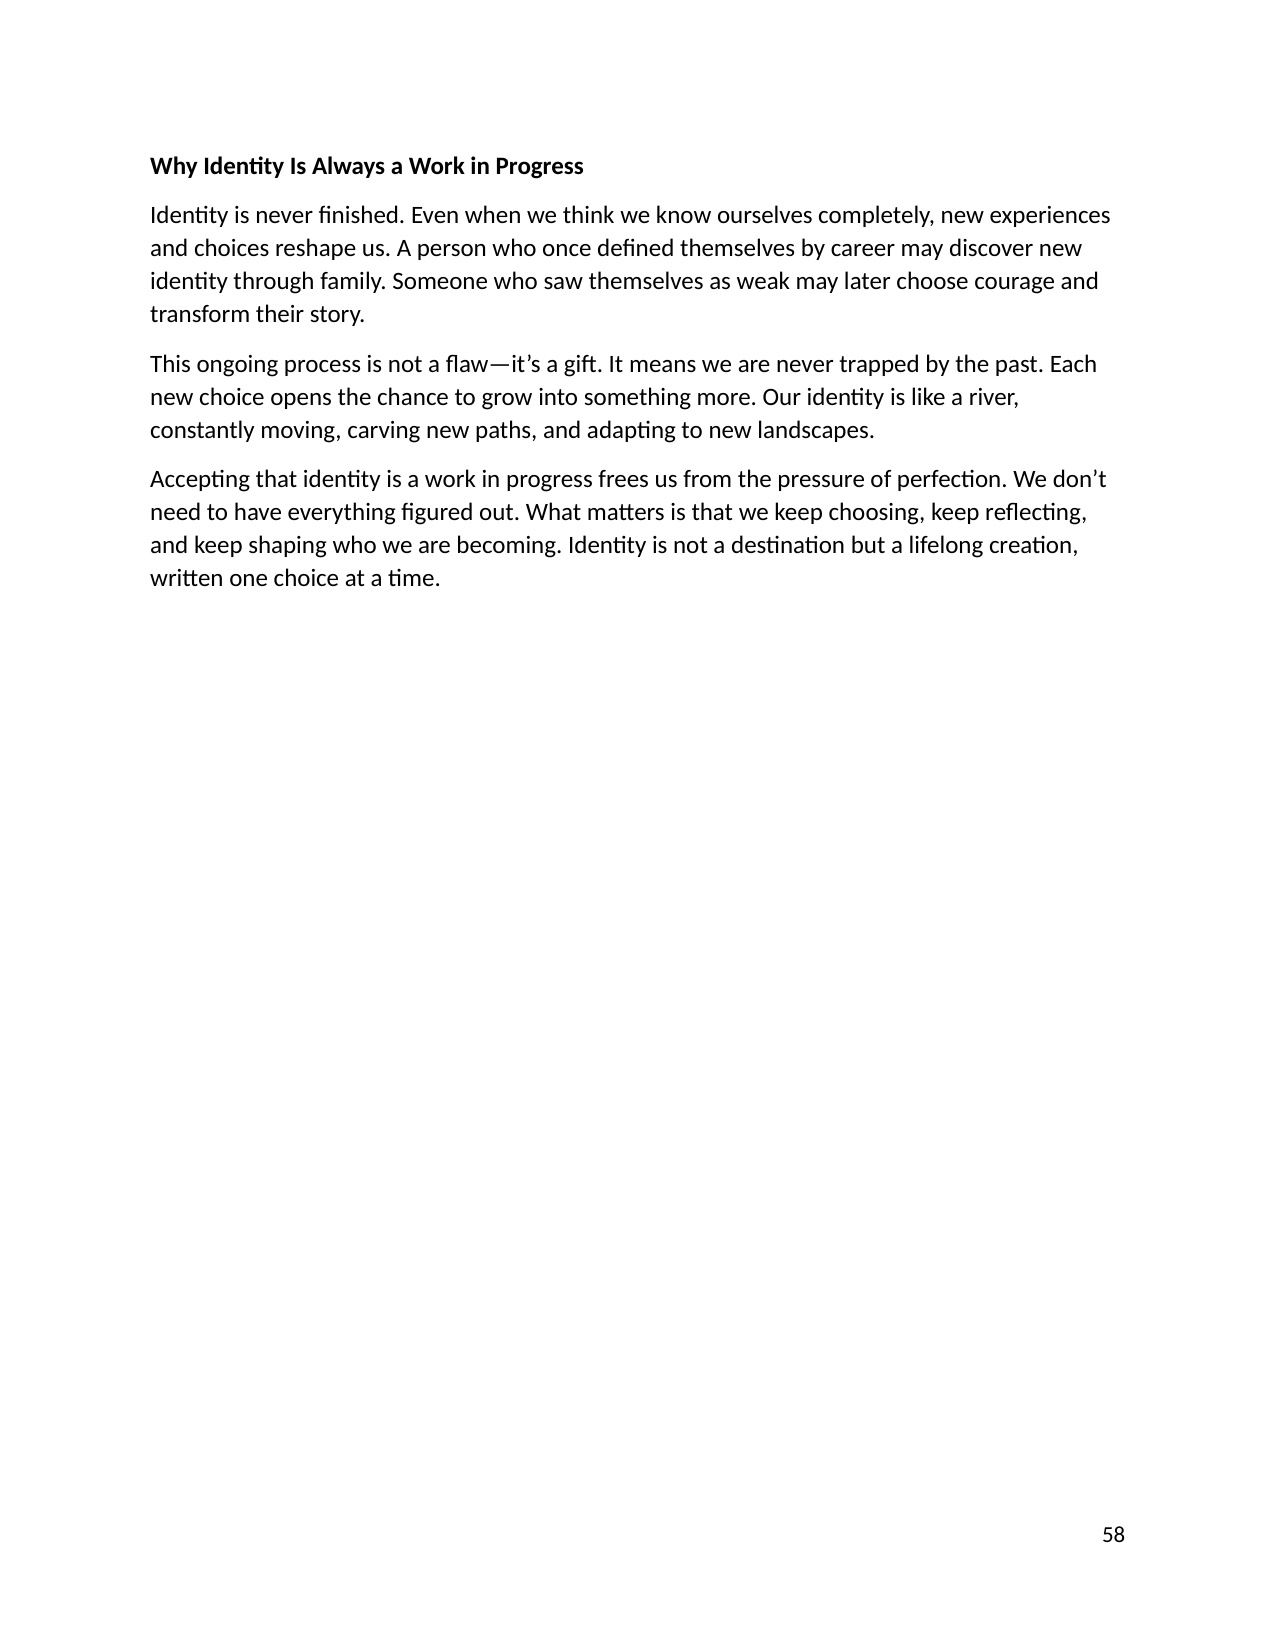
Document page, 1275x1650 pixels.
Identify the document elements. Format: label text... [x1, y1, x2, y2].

text Identity is never finished. Even when we think we know ourselves completely, new experiences and choices reshape us. A person who once defined themselves by career may discover new identity through family. Someone who saw themselves as weak may later choose courage and transform their story. [150, 199, 1125, 329]
text Why Identity Is Always a Work in Progress [150, 150, 1125, 181]
text Accepting that identity is a work in progress frees us from the pressure of perfection. We don’t need to have everything figured out. What matters is that we keep choosing, keep reflecting, and keep shaping who we are becoming. Identity is not a destination but a lifelong creation, written one choice at a time. [150, 463, 1125, 593]
text This ongoing process is not a flaw—it’s a gift. It means we are never trapped by the past. Each new choice opens the chance to grow into something more. Our identity is like a river, constantly moving, carving new paths, and adapting to new landscapes. [150, 348, 1125, 444]
